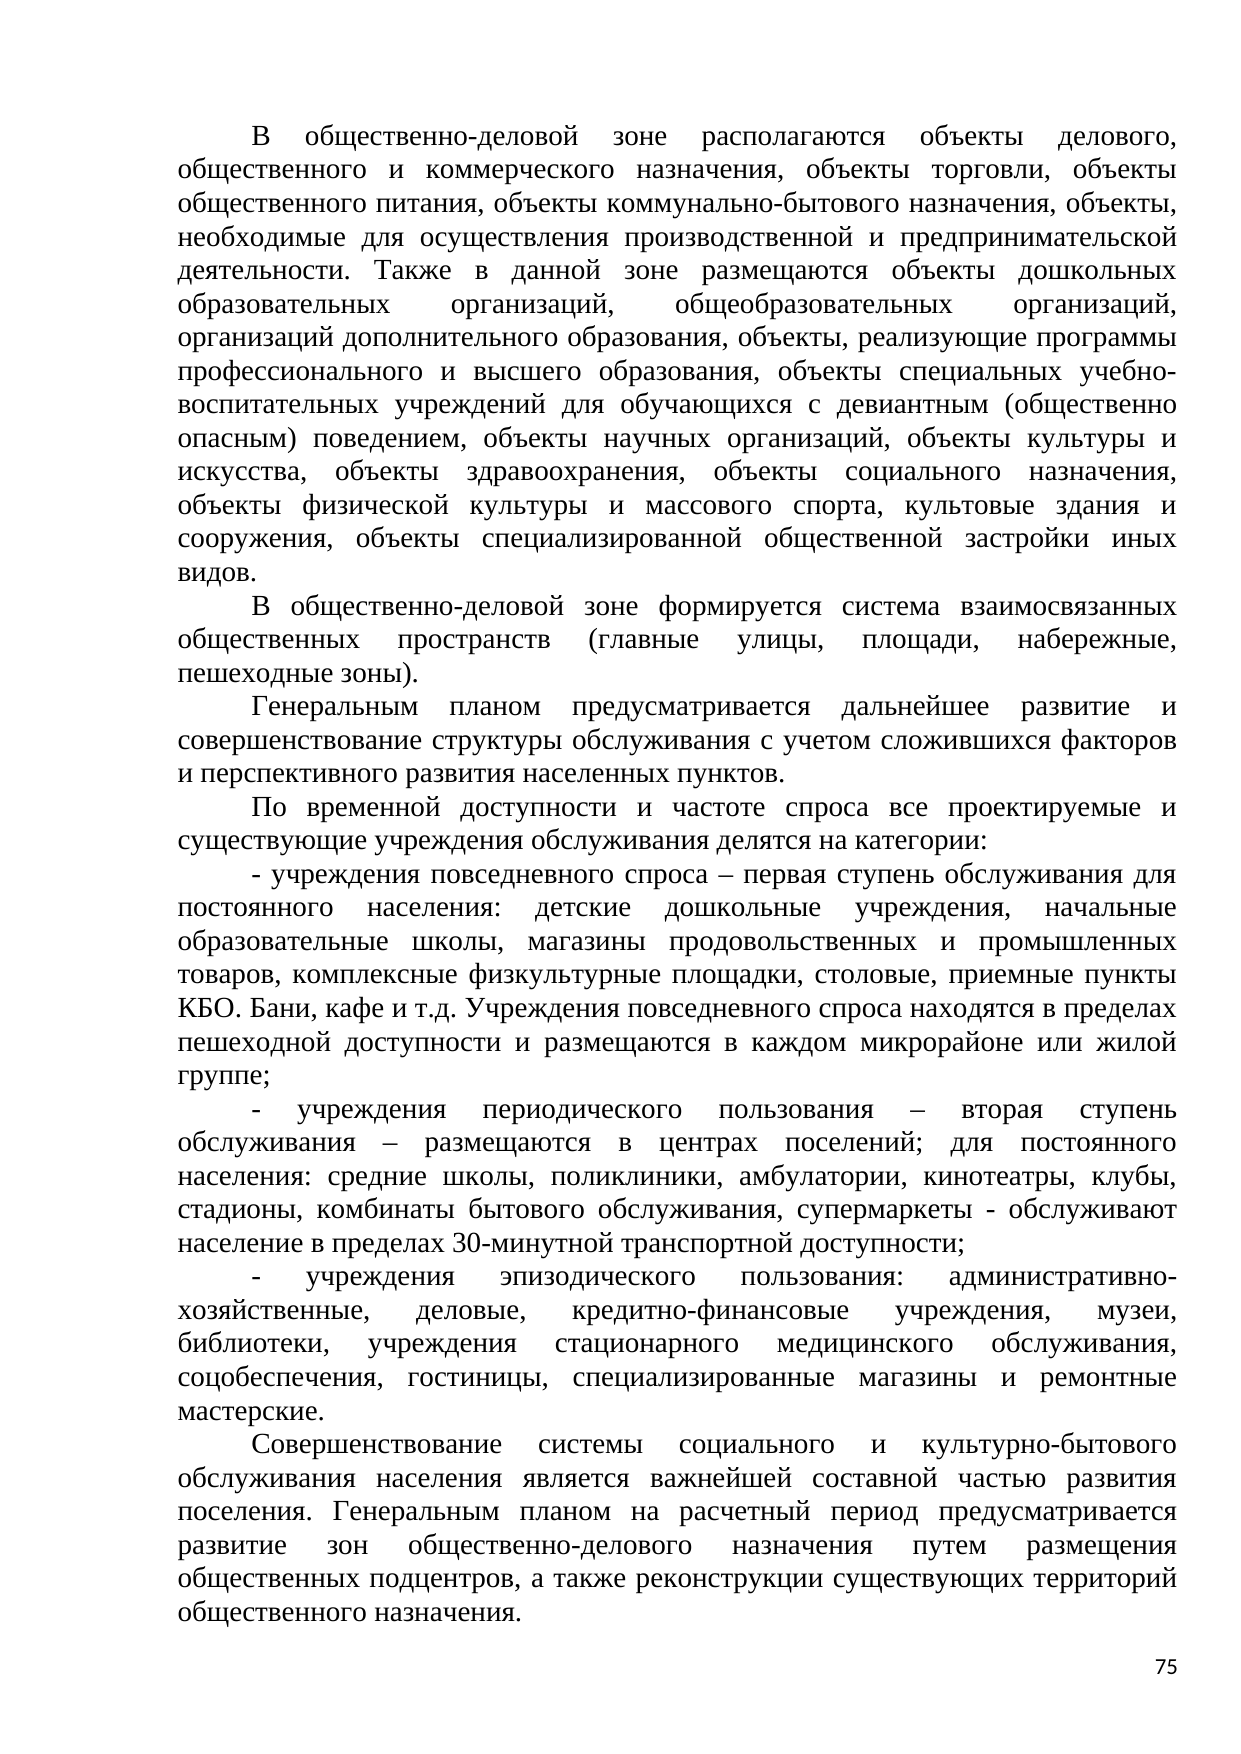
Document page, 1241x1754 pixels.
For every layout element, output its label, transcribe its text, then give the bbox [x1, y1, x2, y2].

text Совершенствование системы социального и культурно-бытового обслуживания населения является важнейшей составной частью развития поселения. Генеральным планом на расчетный период предусматривается развитие зон общественно-делового назначения путем размещения общественных подцентров, а также реконструкции существующих территорий общественного назначения. [177, 1426, 1178, 1627]
text В общественно-деловой зоне располагаются объекты делового, общественного и коммерческого назначения, объекты торговли, объекты общественного питания, объекты коммунально-бытового назначения, объекты, необходимые для осуществления производственной и предпринимательской деятельности. Также в данной зоне размещаются объекты дошкольных образовательных организаций, общеобразовательных организаций, организаций дополнительного образования, объекты, реализующие программы профессионального и высшего образования, объекты специальных учебно-воспитательных учреждений для обучающихся с девиантным (общественно опасным) поведением, объекты научных организаций, объекты культуры и искусства, объекты здравоохранения, объекты социального назначения, объекты физической культуры и массового спорта, культовые здания и сооружения, объекты специализированной общественной застройки иных видов. [177, 118, 1178, 588]
text В общественно-деловой зоне формируется система взаимосвязанных общественных пространств (главные улицы, площади, набережные, пешеходные зоны). [177, 588, 1178, 688]
text По временной доступности и частоте спроса все проектируемые и существующие учреждения обслуживания делятся на категории: [177, 789, 1178, 856]
text - учреждения повседневного спроса – первая ступень обслуживания для постоянного населения: детские дошкольные учреждения, начальные образовательные школы, магазины продовольственных и промышленных товаров, комплексные физкультурные площадки, столовые, приемные пункты КБО. Бани, кафе и т.д. Учреждения повседневного спроса находятся в пределах пешеходной доступности и размещаются в каждом микрорайоне или жилой группе; [177, 856, 1178, 1091]
text - учреждения эпизодического пользования: административно-хозяйственные, деловые, кредитно-финансовые учреждения, музеи, библиотеки, учреждения стационарного медицинского обслуживания, соцобеспечения, гостиницы, специализированные магазины и ремонтные мастерские. [177, 1258, 1178, 1426]
text Генеральным планом предусматривается дальнейшее развитие и совершенствование структуры обслуживания с учетом сложившихся факторов и перспективного развития населенных пунктов. [177, 688, 1178, 789]
text - учреждения периодического пользования – вторая ступень обслуживания – размещаются в центрах поселений; для постоянного населения: средние школы, поликлиники, амбулатории, кинотеатры, клубы, стадионы, комбинаты бытового обслуживания, супермаркеты - обслуживают население в пределах 30-минутной транспортной доступности; [177, 1091, 1178, 1258]
